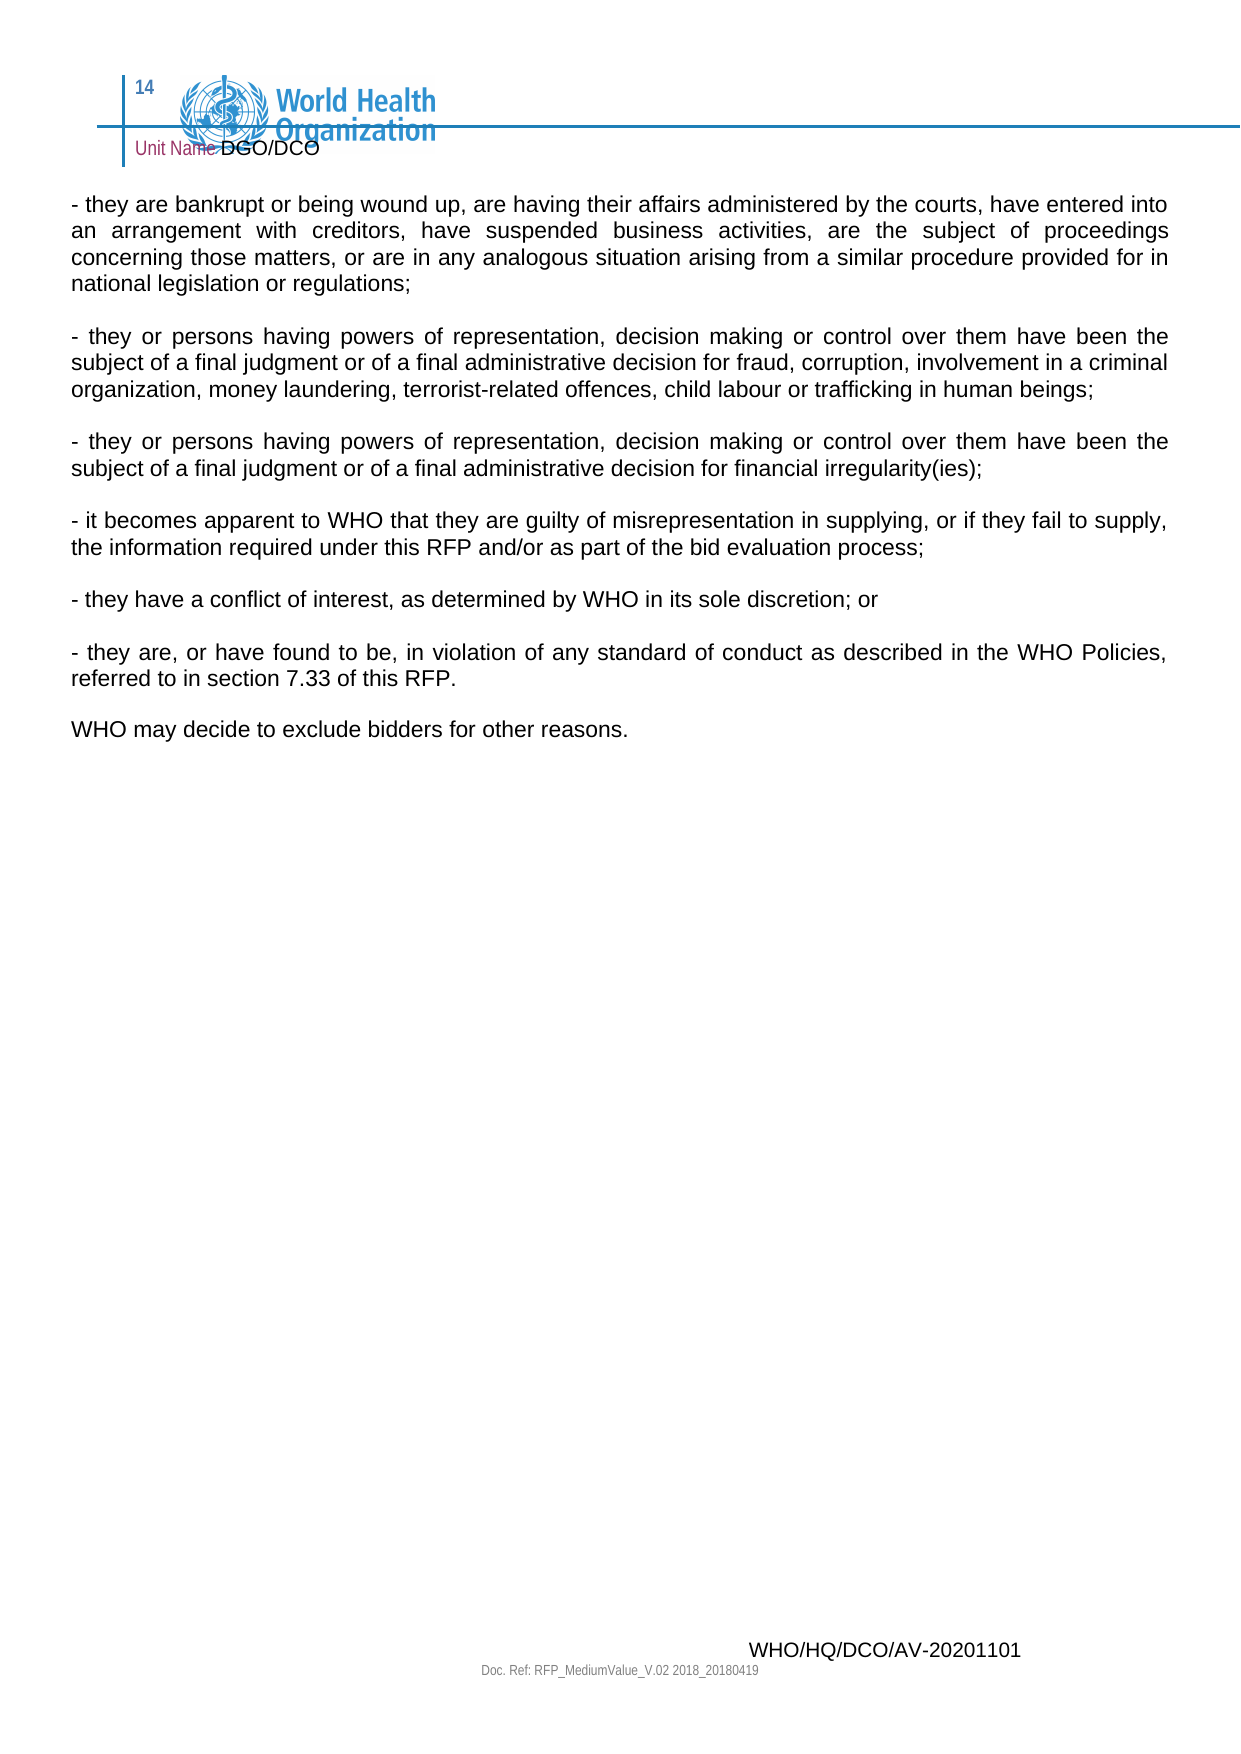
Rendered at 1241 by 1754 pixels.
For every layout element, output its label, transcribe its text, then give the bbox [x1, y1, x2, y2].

text WHO may decide to exclude bidders for other reasons. [71, 716, 1169, 742]
text - it becomes apparent to WHO that they are guilty of misrepresentation in supplying, or if they fail to supply, the information required under this RFP and/or as part of the bid evaluation process; [71, 507, 1169, 560]
picture [277, 142, 285, 153]
picture [180, 75, 435, 125]
text - they are bankrupt or being wound up, are having their affairs administered by the courts, have entered into an arrangement with creditors, have suspended business activities, are the subject of proceedings concerning those matters, or are in any analogous situation arising from a similar procedure provided for in national legislation or regulations; [71, 191, 1169, 296]
text - they or persons having powers of representation, decision making or control over them have been the subject of a final judgment or of a final administrative decision for financial irregularity(ies); [71, 428, 1169, 481]
text - they have a conflict of interest, as determined by WHO in its sole discretion; or [71, 586, 1169, 613]
picture [254, 142, 264, 154]
picture [224, 142, 232, 153]
text - they or persons having powers of representation, decision making or control over them have been the subject of a final judgment or of a final administrative decision for fraud, corruption, involvement in a criminal organization, money laundering, terrorist-related offences, child labour or trafficking in human beings; [71, 323, 1169, 402]
picture [180, 128, 435, 154]
text - they are, or have found to be, in violation of any standard of conduct as described in the WHO Policies, referred to in section 7.33 of this RFP. [71, 639, 1169, 692]
picture [306, 142, 316, 154]
